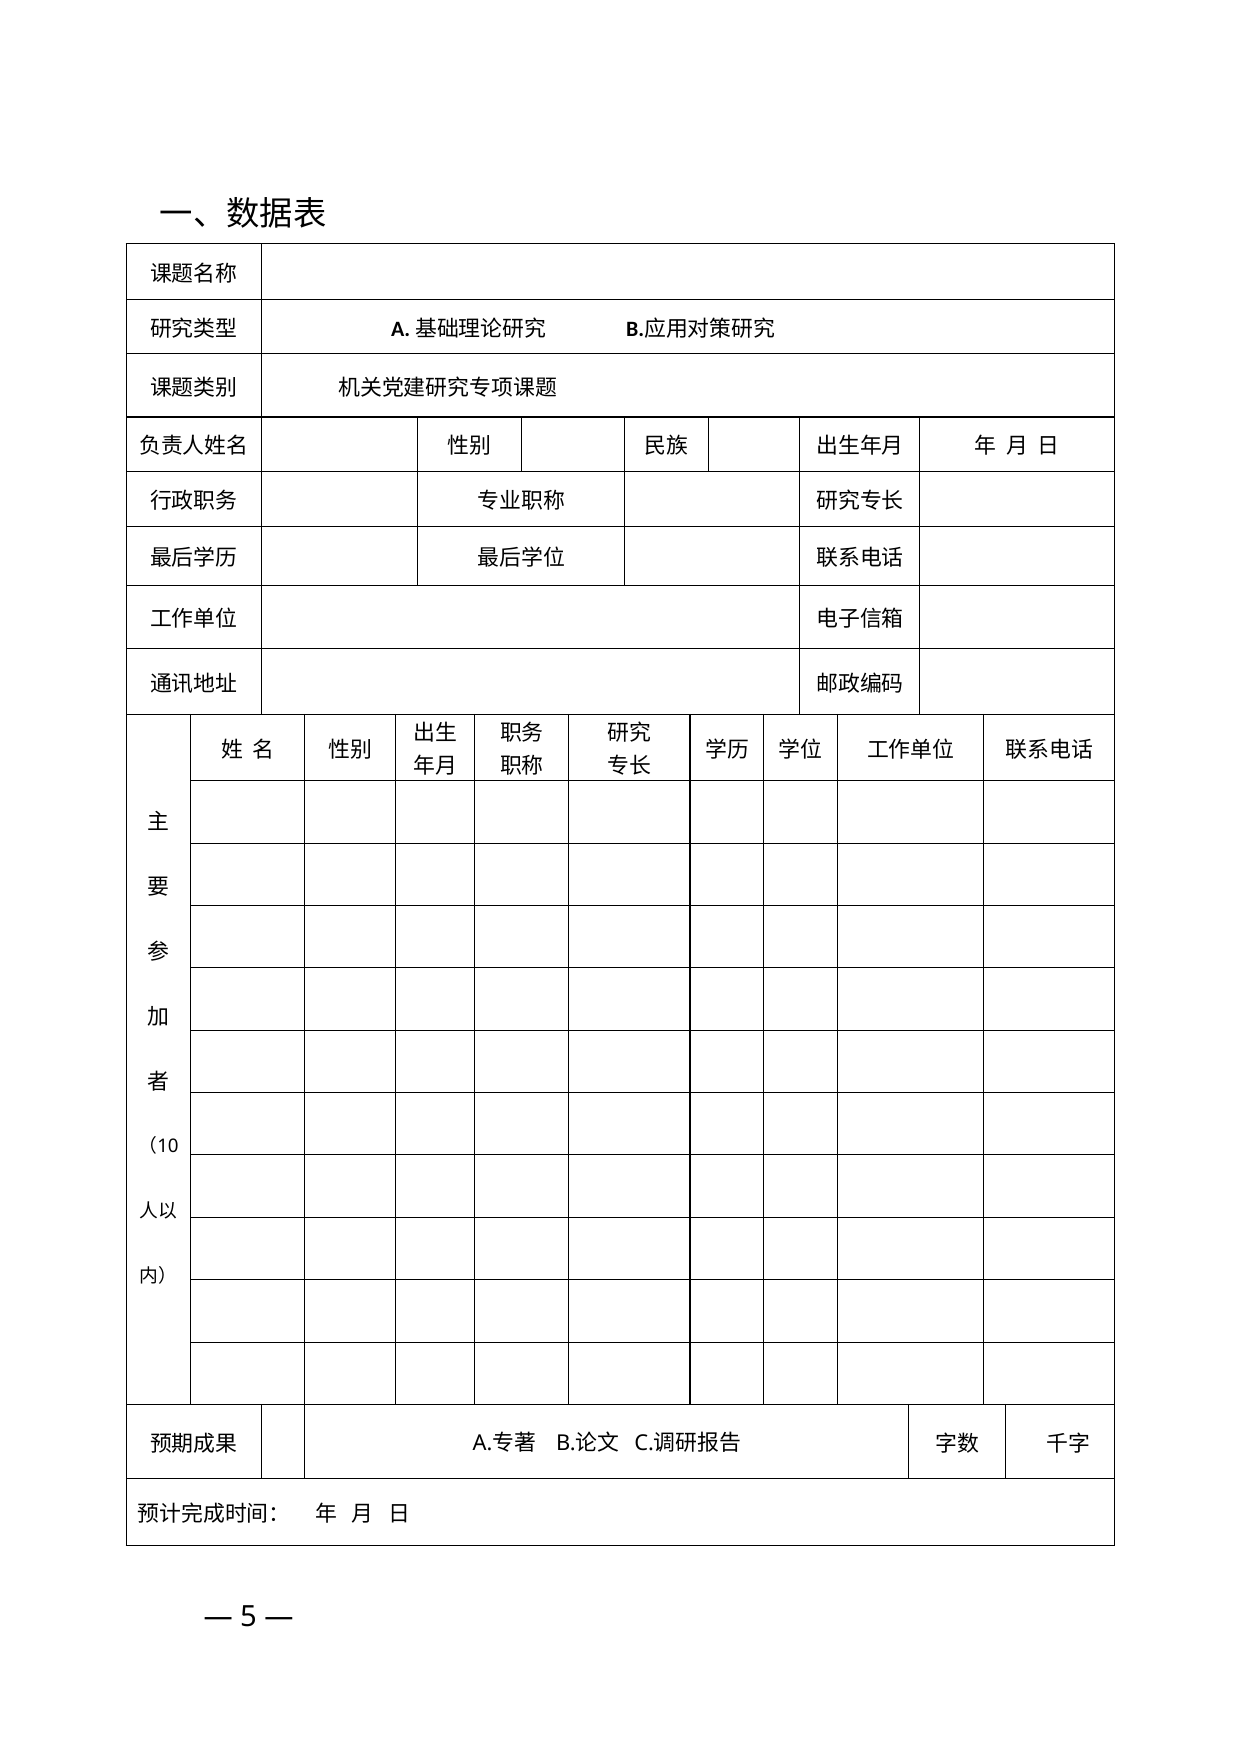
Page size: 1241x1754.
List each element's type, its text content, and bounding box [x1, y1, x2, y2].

table_cell [305, 968, 395, 1029]
table_cell [191, 844, 304, 905]
table_cell [305, 781, 395, 842]
table_cell [475, 1155, 568, 1217]
table_cell [764, 1343, 837, 1404]
table_cell [262, 472, 417, 526]
table_cell [191, 1155, 304, 1217]
table_cell 民族 [625, 418, 708, 471]
table_cell [838, 1093, 983, 1154]
table_cell [396, 1093, 474, 1154]
table_cell [396, 1155, 474, 1217]
table_cell [262, 527, 417, 585]
table_cell [475, 1031, 568, 1092]
table_cell [475, 1218, 568, 1279]
table_cell [191, 1218, 304, 1279]
table_cell [838, 1155, 983, 1217]
table_cell 字数 [909, 1405, 1005, 1478]
table_cell 年 月 日 [920, 418, 1114, 471]
table_cell 千字 [1006, 1405, 1114, 1478]
table_cell 工作单位 [127, 586, 261, 648]
table_cell [569, 781, 689, 842]
table_header [262, 244, 1114, 298]
table_cell [984, 968, 1114, 1029]
table_cell [522, 418, 624, 471]
table_cell 课题类别 [127, 354, 261, 416]
table_cell [984, 1093, 1114, 1154]
table_cell 联系电话 [800, 527, 919, 585]
table_cell [625, 472, 799, 526]
table_cell 预期成果 [127, 1405, 261, 1478]
table_cell 研究专长 [800, 472, 919, 526]
table_cell 研究 专长 [569, 715, 689, 780]
table_cell [396, 1031, 474, 1092]
table_cell [475, 781, 568, 842]
table_cell [191, 906, 304, 967]
table_cell 联系电话 [984, 715, 1114, 780]
table_cell [475, 1093, 568, 1154]
table_cell [691, 968, 763, 1029]
table_cell [920, 649, 1114, 714]
table_cell [396, 1343, 474, 1404]
table_cell [838, 1343, 983, 1404]
table_cell [191, 1031, 304, 1092]
table_cell [305, 1155, 395, 1217]
table_cell 性别 [305, 715, 395, 780]
table_cell [709, 418, 799, 471]
table_cell [691, 906, 763, 967]
table_cell [764, 1218, 837, 1279]
table_cell [691, 1093, 763, 1154]
table_cell [764, 1155, 837, 1217]
table_cell 主要参加者 （10人以内） [127, 715, 190, 1404]
table_cell [191, 1343, 304, 1404]
table_cell [396, 781, 474, 842]
table_cell [764, 1031, 837, 1092]
table_cell [191, 1093, 304, 1154]
table_cell [920, 472, 1114, 526]
table_cell [984, 906, 1114, 967]
table_cell [920, 586, 1114, 648]
table_cell 机关党建研究专项课题 [262, 354, 1114, 416]
table_cell [569, 1280, 689, 1342]
table_cell [984, 1155, 1114, 1217]
table_cell [191, 781, 304, 842]
table_cell [764, 781, 837, 842]
table_cell [569, 1093, 689, 1154]
table_cell 出生年月 [800, 418, 919, 471]
table_cell 邮政编码 [800, 649, 919, 714]
table_cell [764, 1093, 837, 1154]
table_cell [764, 844, 837, 905]
table_cell [191, 1280, 304, 1342]
table_cell [475, 1280, 568, 1342]
table_cell [691, 844, 763, 905]
table_cell [262, 649, 799, 714]
table_cell [984, 844, 1114, 905]
table_cell [305, 1093, 395, 1154]
table_cell [691, 1031, 763, 1092]
table_cell [691, 1343, 763, 1404]
table_cell [262, 1405, 304, 1478]
table_cell [984, 1343, 1114, 1404]
table_cell [569, 906, 689, 967]
table_cell 学位 [764, 715, 837, 780]
table_cell [396, 1280, 474, 1342]
table_cell [984, 781, 1114, 842]
table_cell [764, 1280, 837, 1342]
table_cell [764, 968, 837, 1029]
table_cell [838, 906, 983, 967]
table_cell [764, 906, 837, 967]
table_cell [838, 844, 983, 905]
table_cell [569, 1031, 689, 1092]
table_cell 工作单位 [838, 715, 983, 780]
table_cell [475, 844, 568, 905]
table_cell [984, 1218, 1114, 1279]
table_cell [920, 527, 1114, 585]
table_cell 最后学历 [127, 527, 261, 585]
table_cell [396, 906, 474, 967]
table_cell 姓 名 [191, 715, 304, 780]
table_cell [305, 906, 395, 967]
table_cell 行政职务 [127, 472, 261, 526]
table_cell 通讯地址 [127, 649, 261, 714]
table_cell [838, 1280, 983, 1342]
table_cell [305, 844, 395, 905]
table_cell 电子信箱 [800, 586, 919, 648]
table_cell [396, 844, 474, 905]
table_cell [691, 1218, 763, 1279]
table_cell 负责人姓名 [127, 418, 261, 471]
table_cell [569, 968, 689, 1029]
table_cell A. 基础理论研究 B.应用对策研究 [262, 300, 1114, 353]
table_cell [569, 844, 689, 905]
table_cell [305, 1280, 395, 1342]
table_cell [691, 1155, 763, 1217]
table_cell [396, 1218, 474, 1279]
table_cell 职务 职称 [475, 715, 568, 780]
table_cell [984, 1280, 1114, 1342]
table_cell [191, 968, 304, 1029]
table_cell [838, 781, 983, 842]
table_cell [262, 586, 799, 648]
table_cell [475, 906, 568, 967]
table_cell [475, 1343, 568, 1404]
table_cell [691, 1280, 763, 1342]
table_cell [569, 1343, 689, 1404]
table_header 课题名称 [127, 244, 261, 298]
table_cell [569, 1155, 689, 1217]
table_cell 研究类型 [127, 300, 261, 353]
table_cell [305, 1031, 395, 1092]
table_cell [569, 1218, 689, 1279]
table_cell 预计完成时间： 年 月 日 [127, 1479, 1114, 1545]
table_cell 出生年月 [396, 715, 474, 780]
table_cell [625, 527, 799, 585]
list 数据表 [159, 178, 1081, 243]
table_cell [305, 1218, 395, 1279]
table_cell [838, 1218, 983, 1279]
table_cell [305, 1343, 395, 1404]
table_cell [691, 781, 763, 842]
table_cell [838, 1031, 983, 1092]
table_cell [838, 968, 983, 1029]
table_cell [475, 968, 568, 1029]
table_cell [984, 1031, 1114, 1092]
table_cell 专业职称 [418, 472, 624, 526]
table_cell [262, 418, 417, 471]
table_cell 最后学位 [418, 527, 624, 585]
table_cell A.专著 B.论文 C.调研报告 [305, 1405, 908, 1478]
table_cell 性别 [418, 418, 521, 471]
table_cell [396, 968, 474, 1029]
table_cell 学历 [691, 715, 763, 780]
